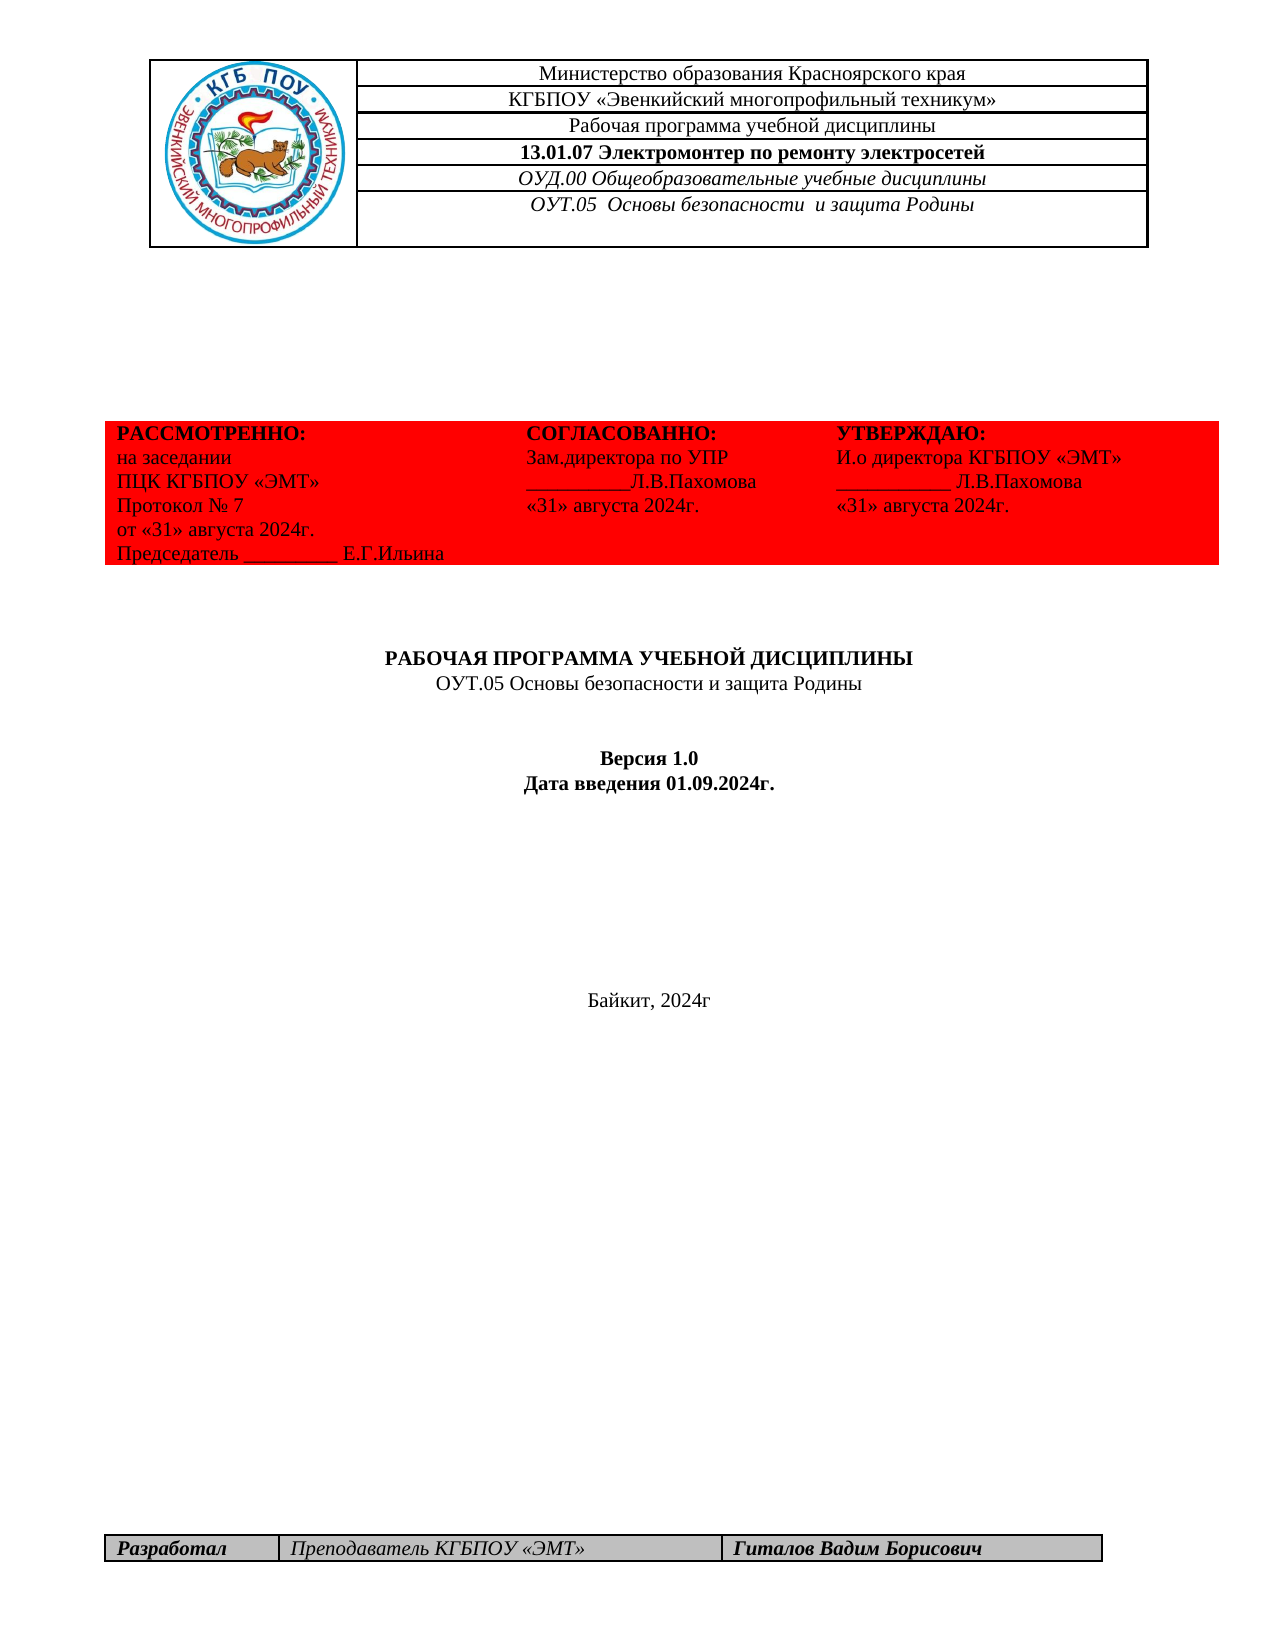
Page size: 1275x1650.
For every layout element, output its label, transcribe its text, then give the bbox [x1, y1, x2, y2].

text РАБОЧАЯ ПРОГРАММА УЧЕБНОЙ ДИСЦИПЛИНЫ [117, 646, 1181, 670]
table_header РАССМОТРЕННО: на заседании ПЦК КГБПОУ «ЭМТ» Протокол № 7 от «31» августа 2024г. Председатель _________ Е.Г.Ильина [105, 421, 515, 565]
picture [177, 172, 344, 246]
table_header УТВЕРЖДАЮ: И.о директора КГБПОУ «ЭМТ» ___________ Л.В.Пахомова «31» августа 2024г. [825, 421, 1219, 565]
text Версия 1.0 [117, 745, 1181, 770]
picture [168, 65, 342, 241]
table_header СОГЛАСОВАННО: Зам.директора по УПР __________Л.В.Пахомова «31» августа 2024г. [515, 421, 825, 565]
text Дата введения 01.09.2024г. [117, 770, 1181, 795]
text ОУТ.05 Основы безопасности и защита Родины [117, 670, 1181, 695]
text Байкит, 2024г [117, 988, 1181, 1012]
